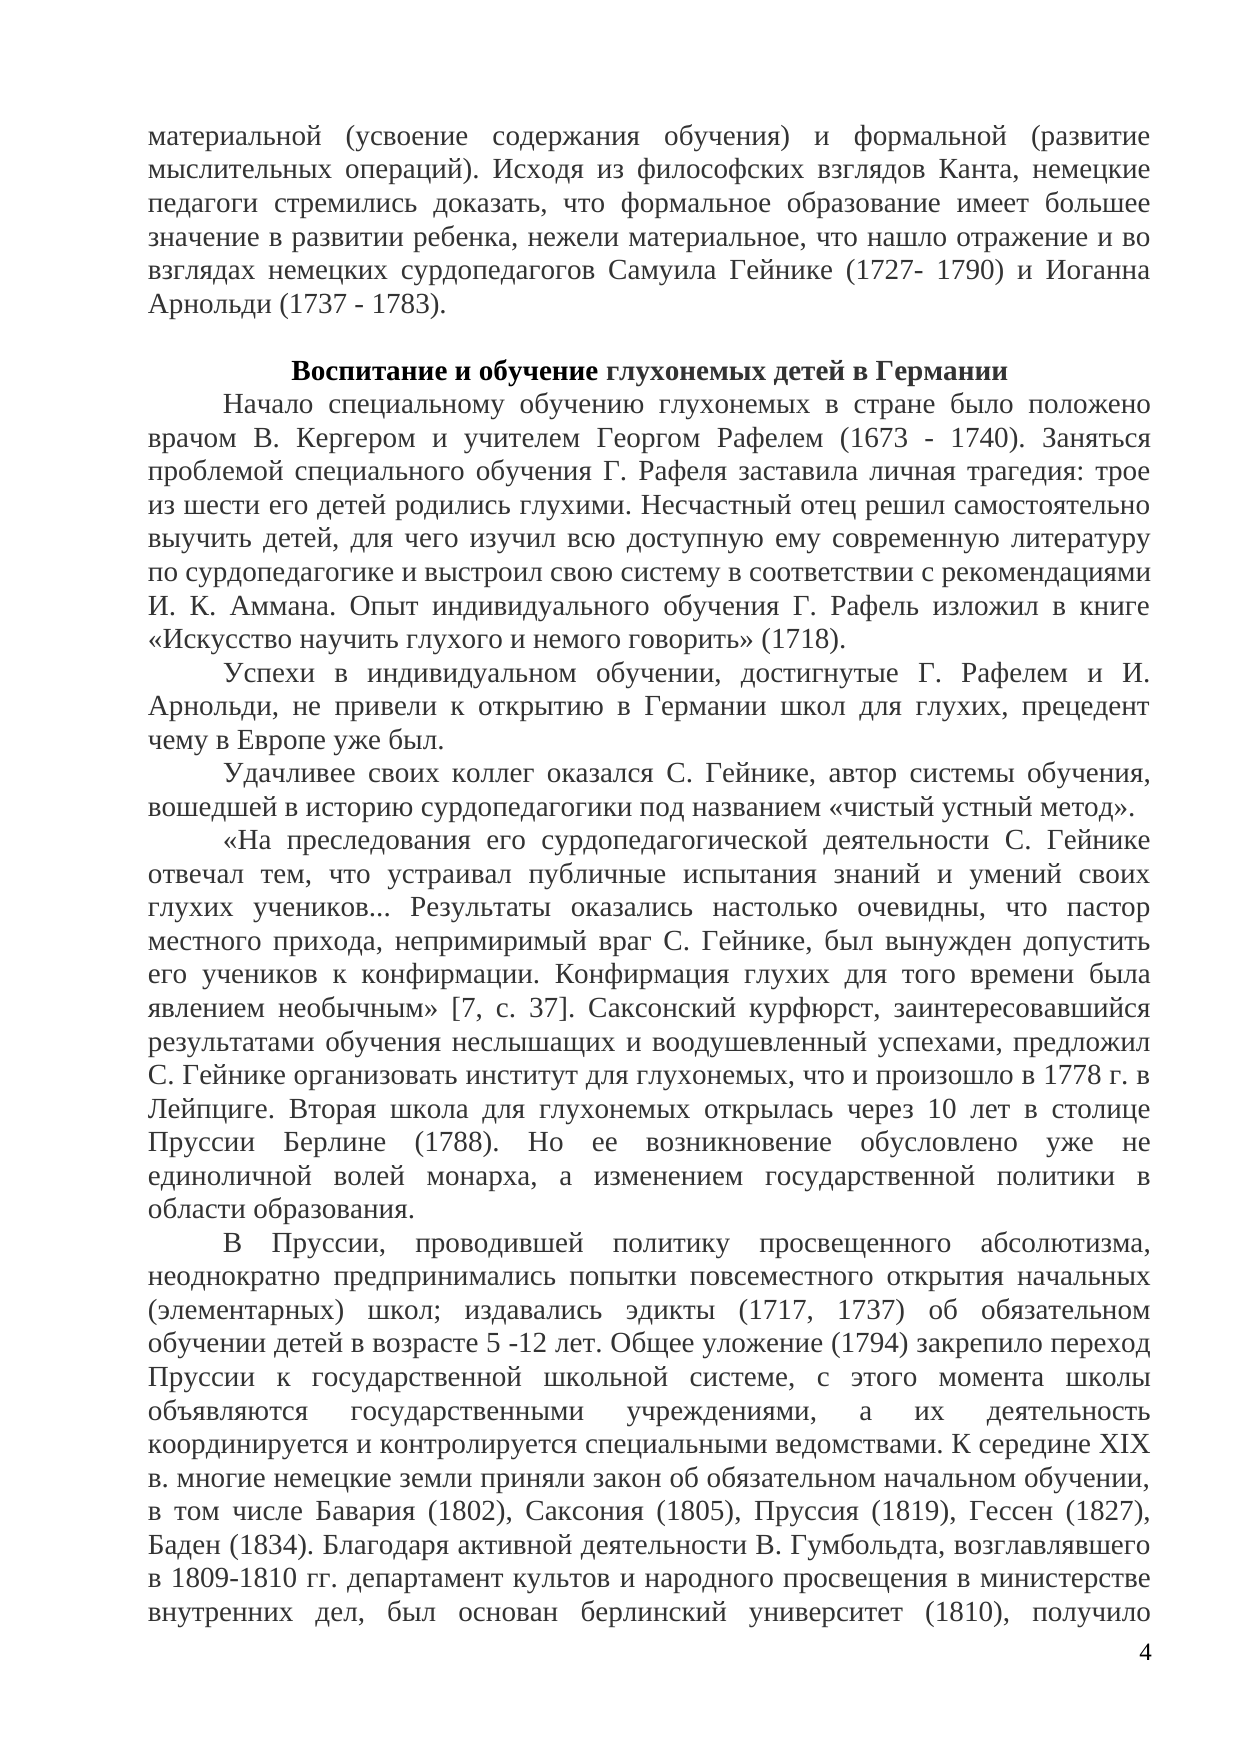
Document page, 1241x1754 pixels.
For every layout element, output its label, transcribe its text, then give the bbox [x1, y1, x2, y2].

text Воспитание и обучение глухонемых детей в Германии [148, 353, 1152, 386]
text Начало специальному обучению глухонемых в стране было положено врачом В. Кергером и учителем Георгом Рафелем (1673 - 1740). Заняться проблемой специального обучения Г. Рафеля заставила личная трагедия: трое из шести его детей родились глухими. Несчастный отец решил самостоятельно выучить детей, для чего изучил всю доступную ему современную литературу по сурдопедагогике и выстроил свою систему в соответствии с рекомендациями И. К. Аммана. Опыт индивидуального обучения Г. Рафель изложил в книге «Искусство научить глухого и немого говорить» (1718). [148, 386, 1152, 655]
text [148, 118, 1152, 319]
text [148, 1225, 1152, 1627]
text Удачливее своих коллег оказался С. Гейнике, автор системы обучения, вошедшей в историю сурдопедагогики под названием «чистый устный метод». [148, 755, 1152, 822]
text Успехи в индивидуальном обучении, достигнутые Г. Рафелем и И. Арнольди, не привели к открытию в Германии школ для глухих, прецедент чему в Европе уже был. [148, 655, 1152, 755]
text «На преследования его сурдопедагогической деятельности С. Гейнике отвечал тем, что устраивал публичные испытания знаний и умений своих глухих учеников... Результаты оказались настолько очевидны, что пастор местного прихода, непримиримый враг С. Гейнике, был вынужден допустить его учеников к конфирмации. Конфирмация глухих для того времени была явлением необычным» [7, с. 37]. Саксонский курфюрст, заинтересовавшийся результатами обучения неслышащих и воодушевленный успехами, предложил С. Гейнике организовать институт для глухонемых, что и произошло в . в Лейпциге. Вторая школа для глухонемых открылась через 10 лет в столице Пруссии Берлине (1788). Но ее возникновение обусловлено уже не единоличной волей монарха, а изменением государственной политики в области образования. [148, 822, 1152, 1225]
